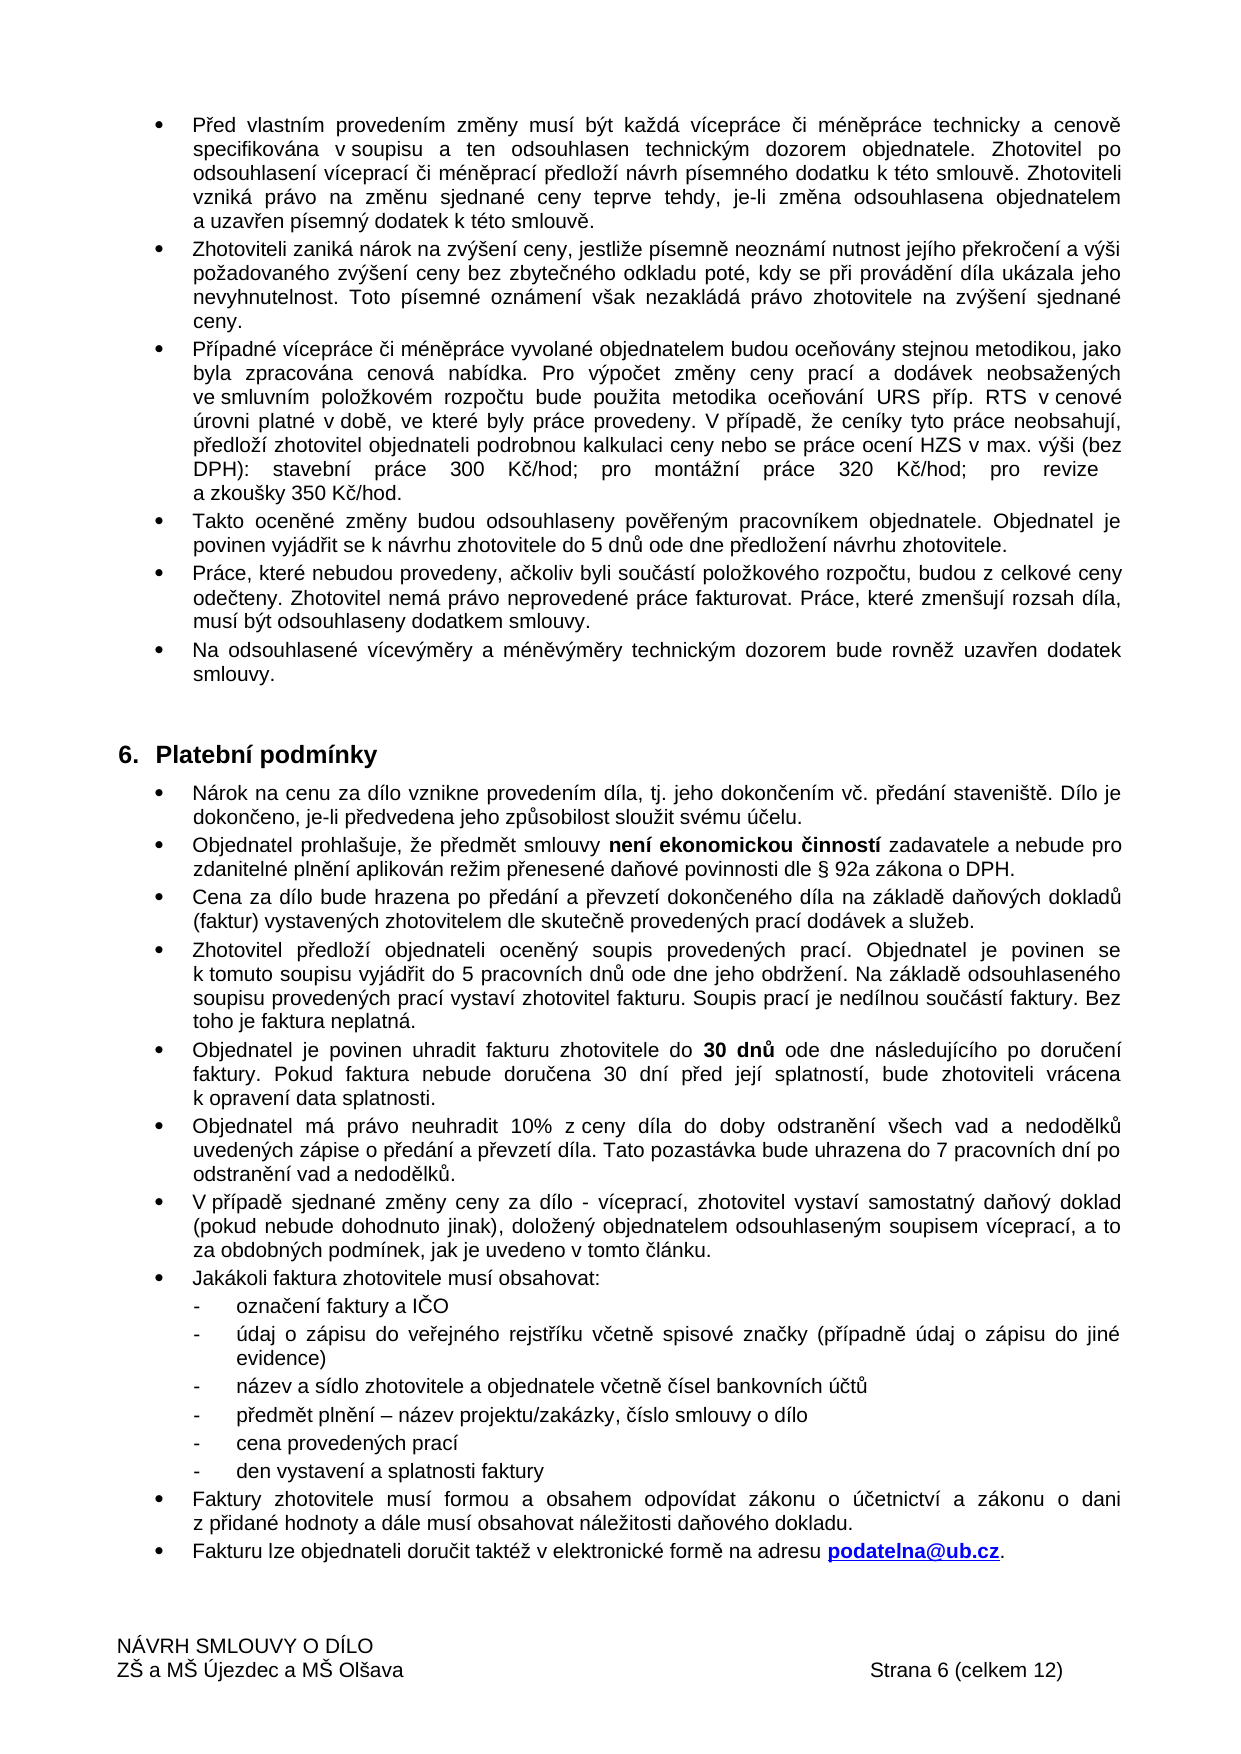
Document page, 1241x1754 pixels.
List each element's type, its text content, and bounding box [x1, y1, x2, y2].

text Jakákoli faktura zhotovitele musí obsahovat: [155, 1266, 1122, 1290]
text V případě sjednané změny ceny za dílo - víceprací, zhotovitel vystaví samostatný daňový doklad (pokud nebude dohodnuto jinak), doložený objednatelem odsouhlaseným soupisem víceprací, a to za obdobných podmínek, jak je uvedeno v tomto článku. [155, 1190, 1122, 1262]
text - předmět plnění – název projektu/zakázky, číslo smlouvy o dílo [193, 1402, 1122, 1426]
text Případné vícepráce či méněpráce vyvolané objednatelem budou oceňovány stejnou metodikou, jako byla zpracována cenová nabídka. Pro výpočet změny ceny prací a dodávek neobsažených ve smluvním položkovém rozpočtu bude použita metodika oceňování URS příp. RTS v cenové úrovni platné v době, ve které byly práce provedeny. V případě, že ceníky tyto práce neobsahují, předloží zhotovitel objednateli podrobnou kalkulaci ceny nebo se práce ocení HZS v max. výši (bez DPH): stavební práce 300 Kč/hod; pro montážní práce 320 Kč/hod; pro revize a zkoušky 350 Kč/hod. [155, 337, 1122, 505]
text Objednatel je povinen uhradit fakturu zhotovitele do 30 dnů ode dne následujícího po doručení faktury. Pokud faktura nebude doručena 30 dní před její splatností, bude zhotoviteli vrácena k opravení data splatnosti. [155, 1037, 1122, 1109]
text - den vystavení a splatnosti faktury [193, 1459, 1122, 1483]
text - údaj o zápisu do veřejného rejstříku včetně spisové značky (případně údaj o zápisu do jiné evidence) [193, 1322, 1122, 1370]
text Objednatel má právo neuhradit 10% z ceny díla do doby odstranění všech vad a nedodělků uvedených zápise o předání a převzetí díla. Tato pozastávka bude uhrazena do 7 pracovních dní po odstranění vad a nedodělků. [155, 1114, 1122, 1186]
text Práce, které nebudou provedeny, ačkoliv byli součástí položkového rozpočtu, budou z celkové ceny odečteny. Zhotovitel nemá právo neprovedené práce fakturovat. Práce, které zmenšují rozsah díla, musí být odsouhlaseny dodatkem smlouvy. [155, 561, 1122, 633]
subtitle Platební podmínky [118, 739, 1122, 768]
text Takto oceněné změny budou odsouhlaseny pověřeným pracovníkem objednatele. Objednatel je povinen vyjádřit se k návrhu zhotovitele do 5 dnů ode dne předložení návrhu zhotovitele. [155, 509, 1122, 557]
text - označení faktury a IČO [193, 1294, 1122, 1318]
text Zhotoviteli zaniká nárok na zvýšení ceny, jestliže písemně neoznámí nutnost jejího překročení a výši požadovaného zvýšení ceny bez zbytečného odkladu poté, kdy se při provádění díla ukázala jeho nevyhnutelnost. Toto písemné oznámení však nezakládá právo zhotovitele na zvýšení sjednané ceny. [155, 237, 1122, 333]
text Fakturu lze objednateli doručit taktéž v elektronické formě na adresu podatelna@ub.cz. [155, 1539, 1122, 1563]
text Objednatel prohlašuje, že předmět smlouvy není ekonomickou činností zadavatele a nebude pro zdanitelné plnění aplikován režim přenesené daňové povinnosti dle § 92a zákona o DPH. [155, 833, 1122, 881]
text - název a sídlo zhotovitele a objednatele včetně čísel bankovních účtů [193, 1374, 1122, 1398]
text Faktury zhotovitele musí formou a obsahem odpovídat zákonu o účetnictví a zákonu o dani z přidané hodnoty a dále musí obsahovat náležitosti daňového dokladu. [155, 1487, 1122, 1535]
text Na odsouhlasené vícevýměry a méněvýměry technickým dozorem bude rovněž uzavřen dodatek smlouvy. [155, 637, 1122, 685]
text Nárok na cenu za dílo vznikne provedením díla, tj. jeho dokončením vč. předání staveniště. Dílo je dokončeno, je-li předvedena jeho způsobilost sloužit svému účelu. [155, 781, 1122, 829]
text Cena za dílo bude hrazena po předání a převzetí dokončeného díla na základě daňových dokladů (faktur) vystavených zhotovitelem dle skutečně provedených prací dodávek a služeb. [155, 885, 1122, 933]
text Zhotovitel předloží objednateli oceněný soupis provedených prací. Objednatel je povinen se k tomuto soupisu vyjádřit do 5 pracovních dnů ode dne jeho obdržení. Na základě odsouhlaseného soupisu provedených prací vystaví zhotovitel fakturu. Soupis prací je nedílnou součástí faktury. Bez toho je faktura neplatná. [155, 937, 1122, 1033]
text - cena provedených prací [193, 1431, 1122, 1454]
text Před vlastním provedením změny musí být každá vícepráce či méněpráce technicky a cenově specifikována v soupisu a ten odsouhlasen technickým dozorem objednatele. Zhotovitel po odsouhlasení víceprací či méněprací předloží návrh písemného dodatku k této smlouvě. Zhotoviteli vzniká právo na změnu sjednané ceny teprve tehdy, je-li změna odsouhlasena objednatelem a uzavřen písemný dodatek k této smlouvě. [155, 113, 1122, 233]
